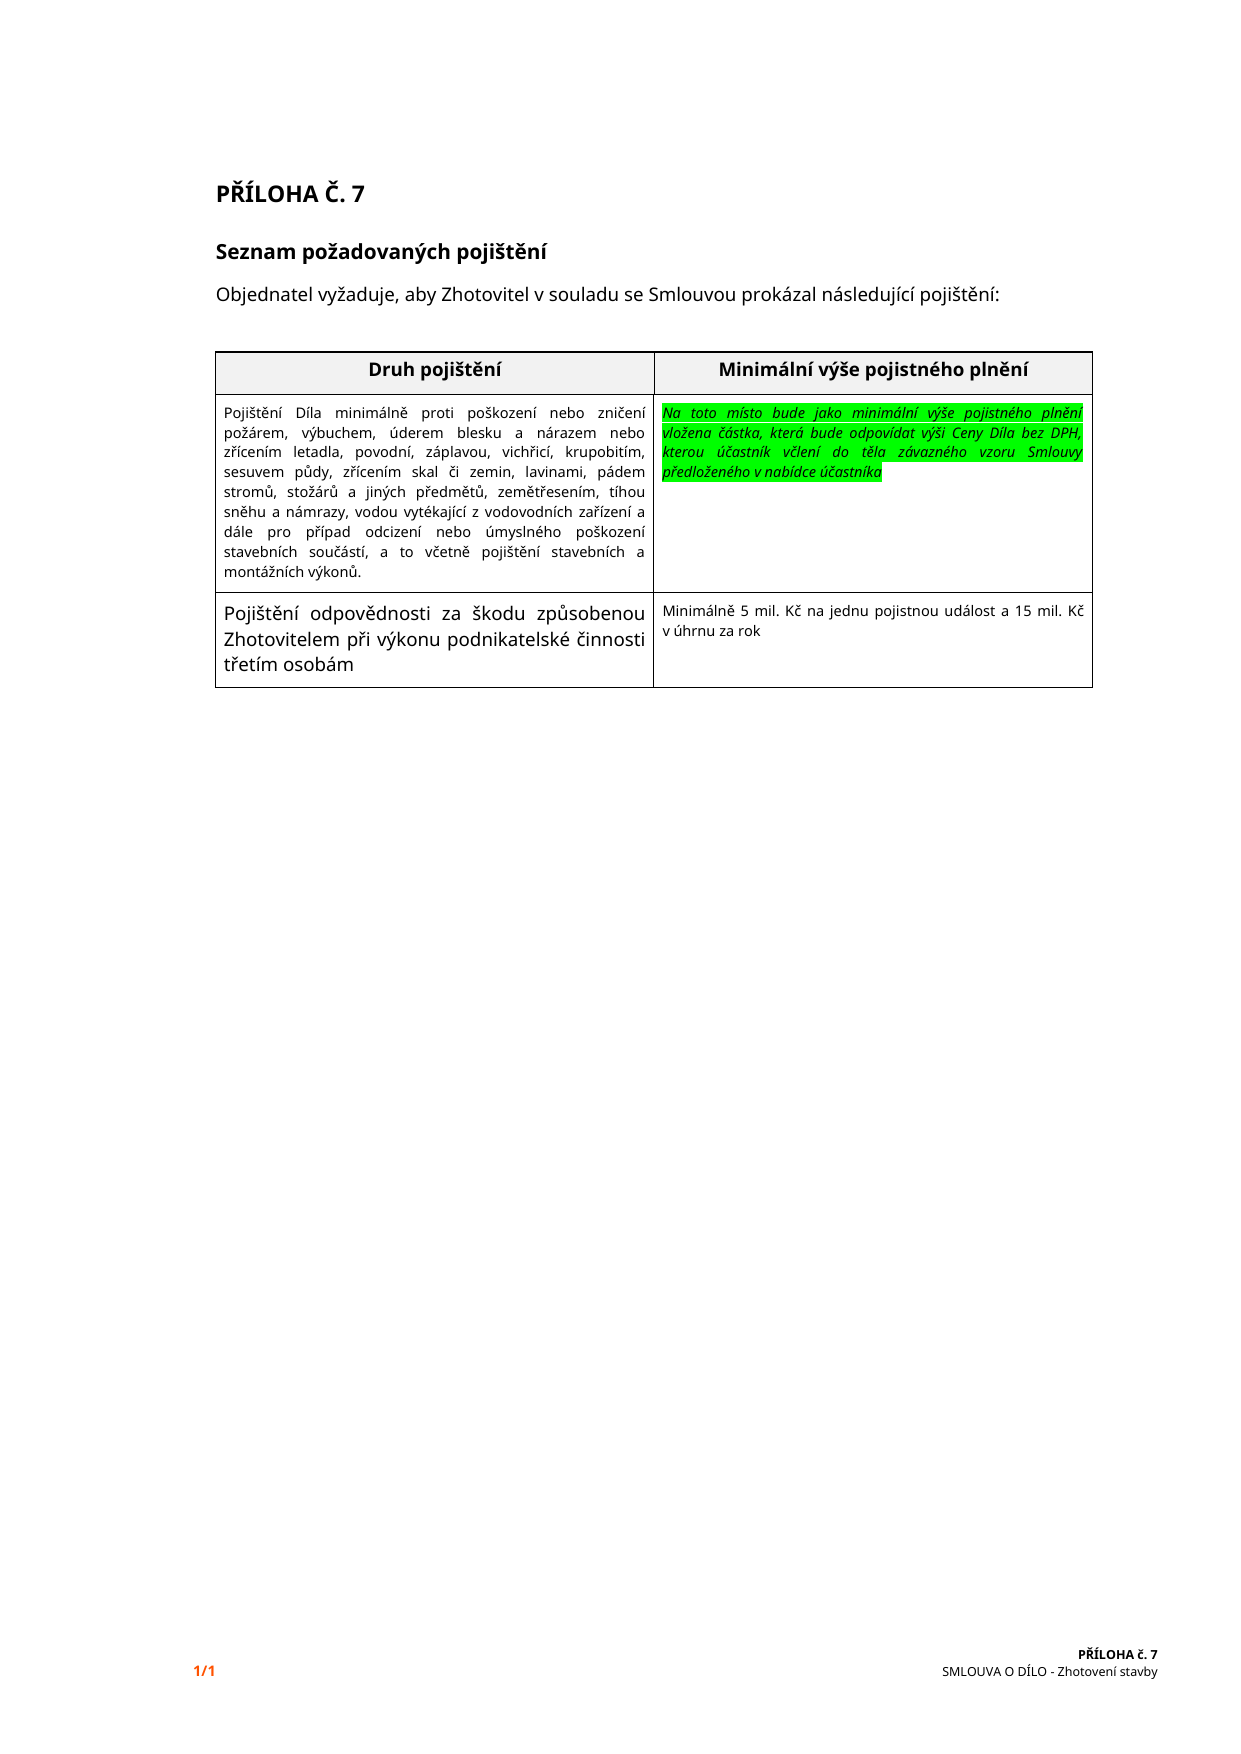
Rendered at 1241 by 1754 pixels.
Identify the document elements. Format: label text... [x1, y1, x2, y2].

text Objednatel vyžaduje, aby Zhotovitel v souladu se Smlouvou prokázal následující pojištění: [216, 281, 1093, 307]
table_cell Pojištění Díla minimálně proti poškození nebo zničení požárem, výbuchem, úderem blesku a nárazem nebo zřícením letadla, povodní, záplavou, vichřicí, krupobitím, sesuvem půdy, zřícením skal či zemin, lavinami, pádem stromů, stožárů a jiných předmětů, zemětřesením, tíhou sněhu a námrazy, vodou vytékající z vodovodních zařízení a dále pro případ odcizení nebo úmyslného poškození stavebních součástí, a to včetně pojištění stavebních a montážních výkonů. [216, 395, 653, 592]
text Seznam požadovaných pojištění [216, 237, 1093, 266]
table_cell Pojištění odpovědnosti za škodu způsobenou Zhotovitelem při výkonu podnikatelské činnosti třetím osobám [216, 593, 653, 687]
table_header Minimální výše pojistného plnění [655, 353, 1092, 394]
text Příloha č. 7 [216, 178, 1093, 209]
table_cell Na toto místo bude jako minimální výše pojistného plnění vložena částka, která bude odpovídat výši Ceny Díla bez DPH, kterou účastník včlení do těla závazného vzoru Smlouvy předloženého v nabídce účastníka [654, 395, 1092, 592]
table_header Druh pojištění [216, 353, 654, 394]
table_cell Minimálně 5 mil. Kč na jednu pojistnou událost a 15 mil. Kč v úhrnu za rok [654, 593, 1092, 687]
